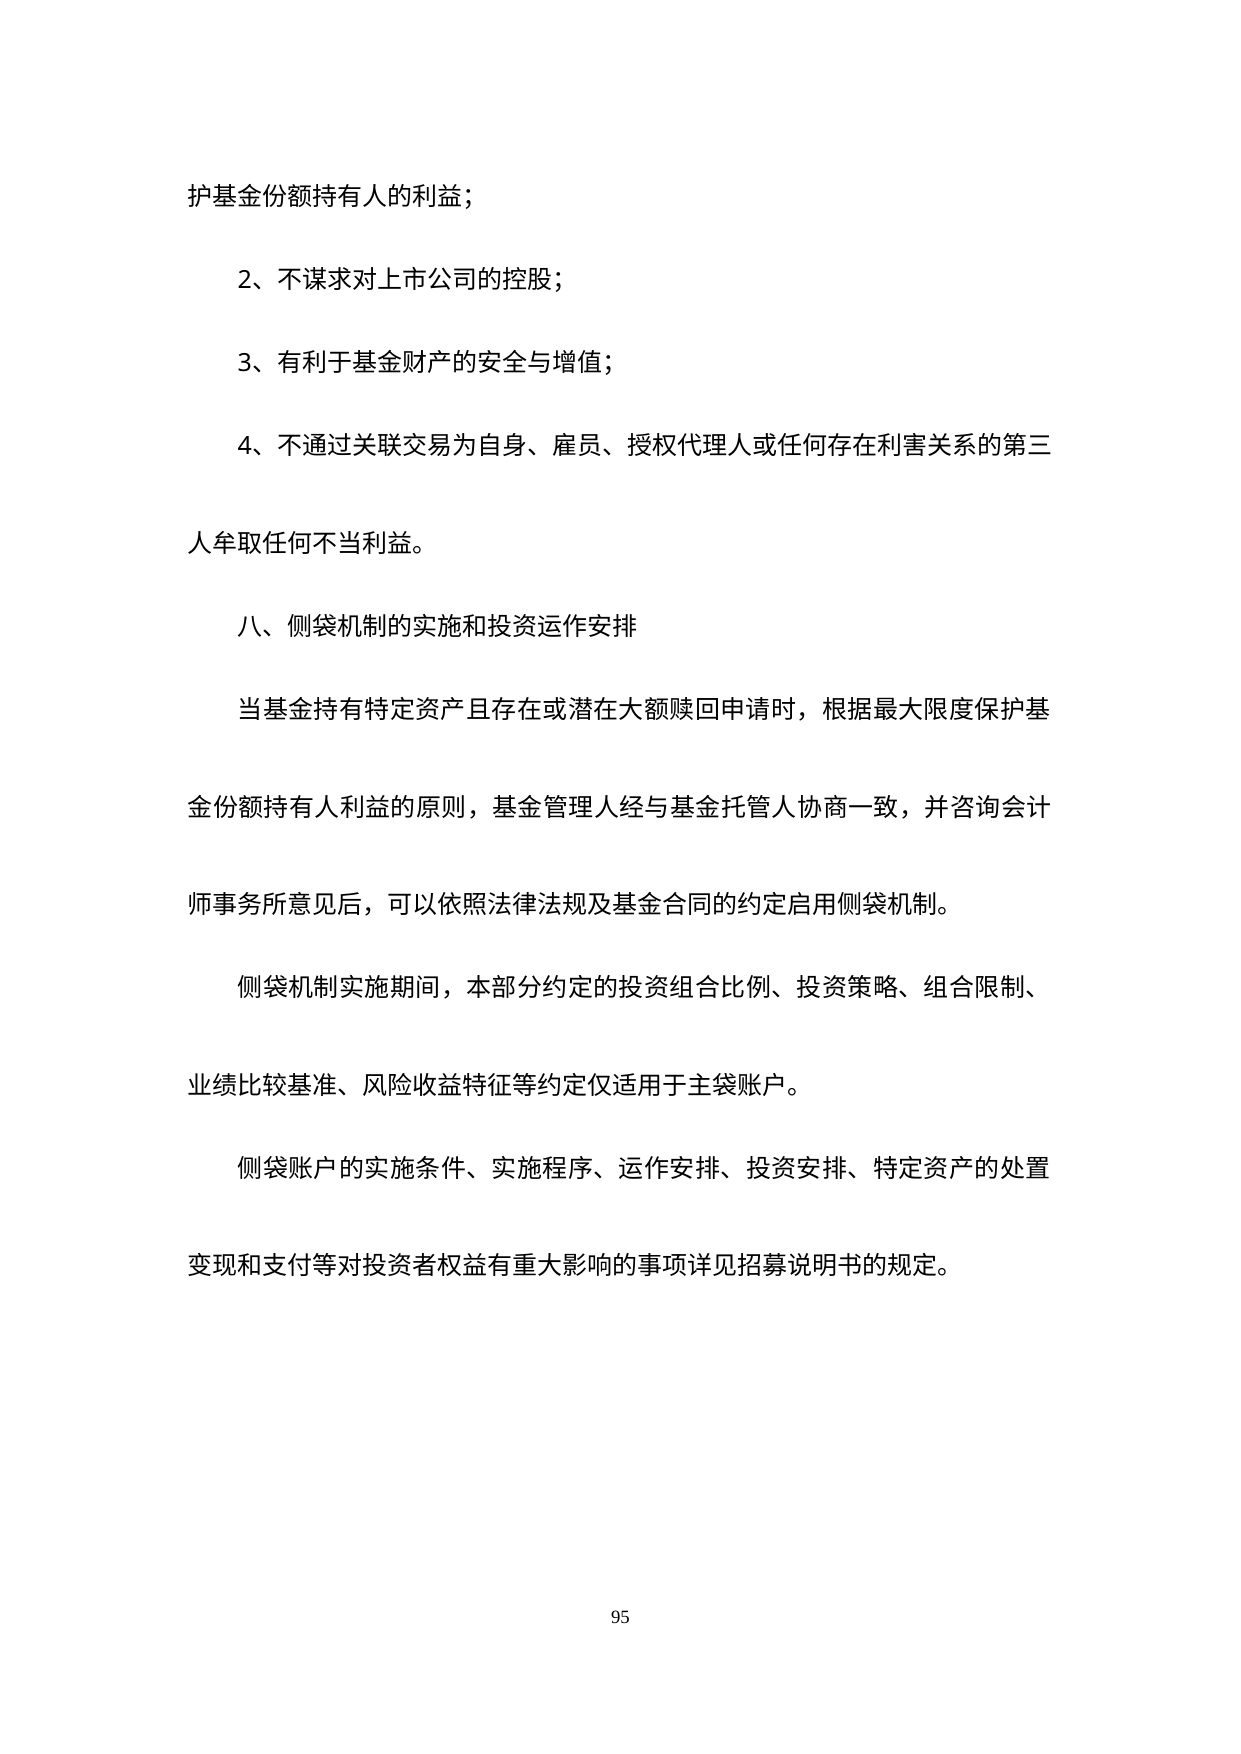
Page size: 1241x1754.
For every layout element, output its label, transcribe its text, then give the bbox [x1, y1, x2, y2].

text 八、侧袋机制的实施和投资运作安排 [187, 592, 1053, 657]
text 当基金持有特定资产且存在或潜在大额赎回申请时，根据最大限度保护基金份额持有人利益的原则，基金管理人经与基金托管人协商一致，并咨询会计师事务所意见后，可以依照法律法规及基金合同的约定启用侧袋机制。 [187, 675, 1053, 935]
text 2、不谋求对上市公司的控股； [187, 245, 1053, 310]
text 3、有利于基金财产的安全与增值； [187, 328, 1053, 393]
text 侧袋账户的实施条件、实施程序、运作安排、投资安排、特定资产的处置变现和支付等对投资者权益有重大影响的事项详见招募说明书的规定。 [187, 1134, 1053, 1296]
text 侧袋机制实施期间，本部分约定的投资组合比例、投资策略、组合限制、业绩比较基准、风险收益特征等约定仅适用于主袋账户。 [187, 953, 1053, 1116]
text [187, 162, 1053, 227]
text 4、不通过关联交易为自身、雇员、授权代理人或任何存在利害关系的第三人牟取任何不当利益。 [187, 411, 1053, 574]
